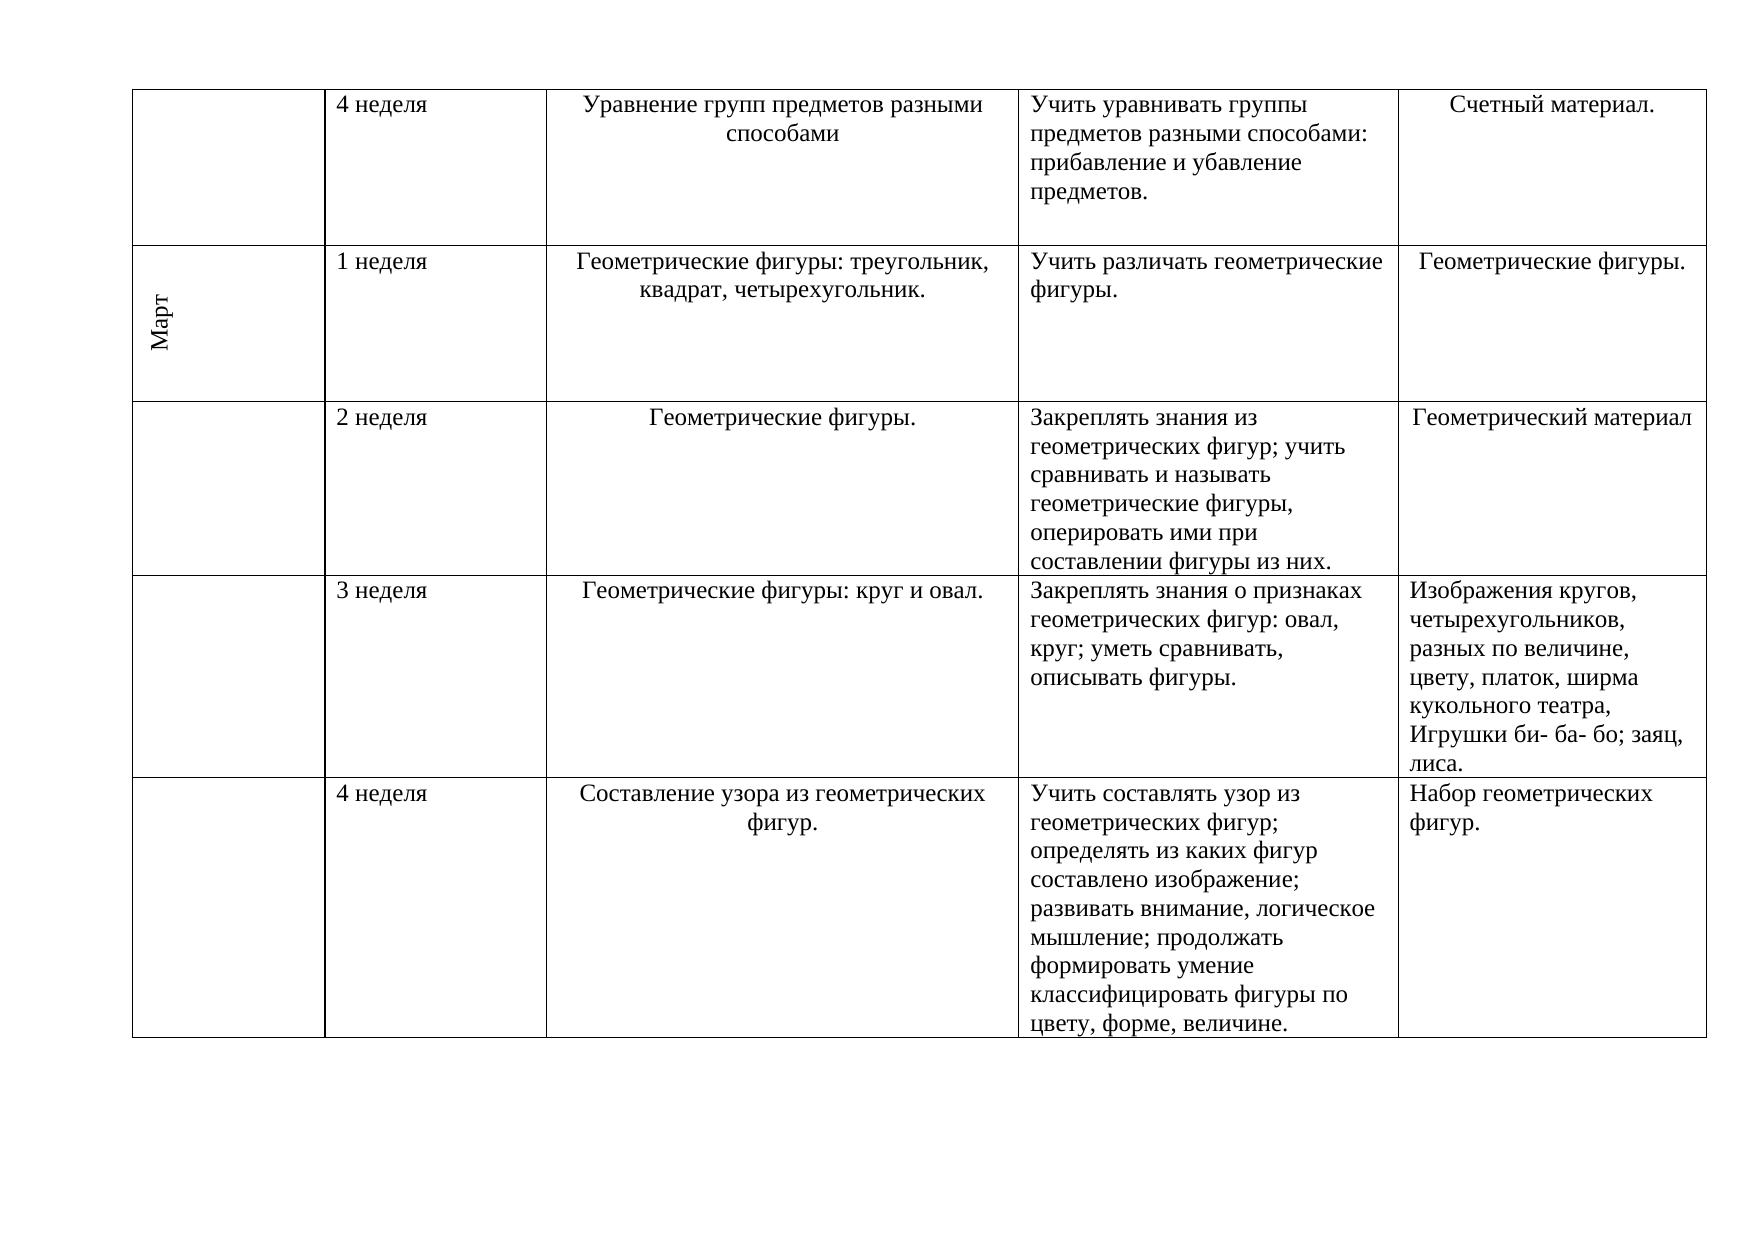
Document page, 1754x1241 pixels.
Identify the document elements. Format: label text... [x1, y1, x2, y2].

table_cell Геометрические фигуры: треугольник, квадрат, четырехугольник. [547, 246, 1018, 401]
table_cell 4 неделя [326, 90, 546, 245]
table_cell Закреплять знания о признаках геометрических фигур: овал, круг; уметь сравнивать, описывать фигуры. [1019, 576, 1398, 777]
table_cell Счетный материал. [1399, 90, 1706, 245]
table_cell Учить уравнивать группы предметов разными способами: прибавление и убавление предметов. [1019, 90, 1398, 245]
table_cell Набор геометрических фигур. [1399, 778, 1706, 1037]
table_cell [133, 90, 324, 245]
table_cell Учить различать геометрические фигуры. [1019, 246, 1398, 401]
table_cell [133, 778, 324, 1037]
table_cell Изображения кругов, четырехугольников, разных по величине, цвету, платок, ширма кукольного театра, Игрушки би- ба- бо; заяц, лиса. [1399, 576, 1706, 777]
table_cell Геометрические фигуры. [547, 402, 1018, 574]
table_cell Геометрические фигуры: круг и овал. [547, 576, 1018, 777]
table_cell [133, 402, 324, 574]
table_cell Составление узора из геометрических фигур. [547, 778, 1018, 1037]
table_cell Геометрический материал [1399, 402, 1706, 574]
table_cell 3 неделя [326, 576, 546, 777]
table_cell 1 неделя [326, 246, 546, 401]
table_cell Закреплять знания из геометрических фигур; учить сравнивать и называть геометрические фигуры, оперировать ими при составлении фигуры из них. [1019, 402, 1398, 574]
table_cell 4 неделя [326, 778, 546, 1037]
table_cell Уравнение групп предметов разными способами [547, 90, 1018, 245]
table_cell Март [133, 246, 324, 401]
table_cell 2 неделя [326, 402, 546, 574]
table_cell Учить составлять узор из геометрических фигур; определять из каких фигур составлено изображение; развивать внимание, логическое мышление; продолжать формировать умение классифицировать фигуры по цвету, форме, величине. [1019, 778, 1398, 1037]
table_cell Геометрические фигуры. [1399, 246, 1706, 401]
table_cell [133, 576, 324, 777]
